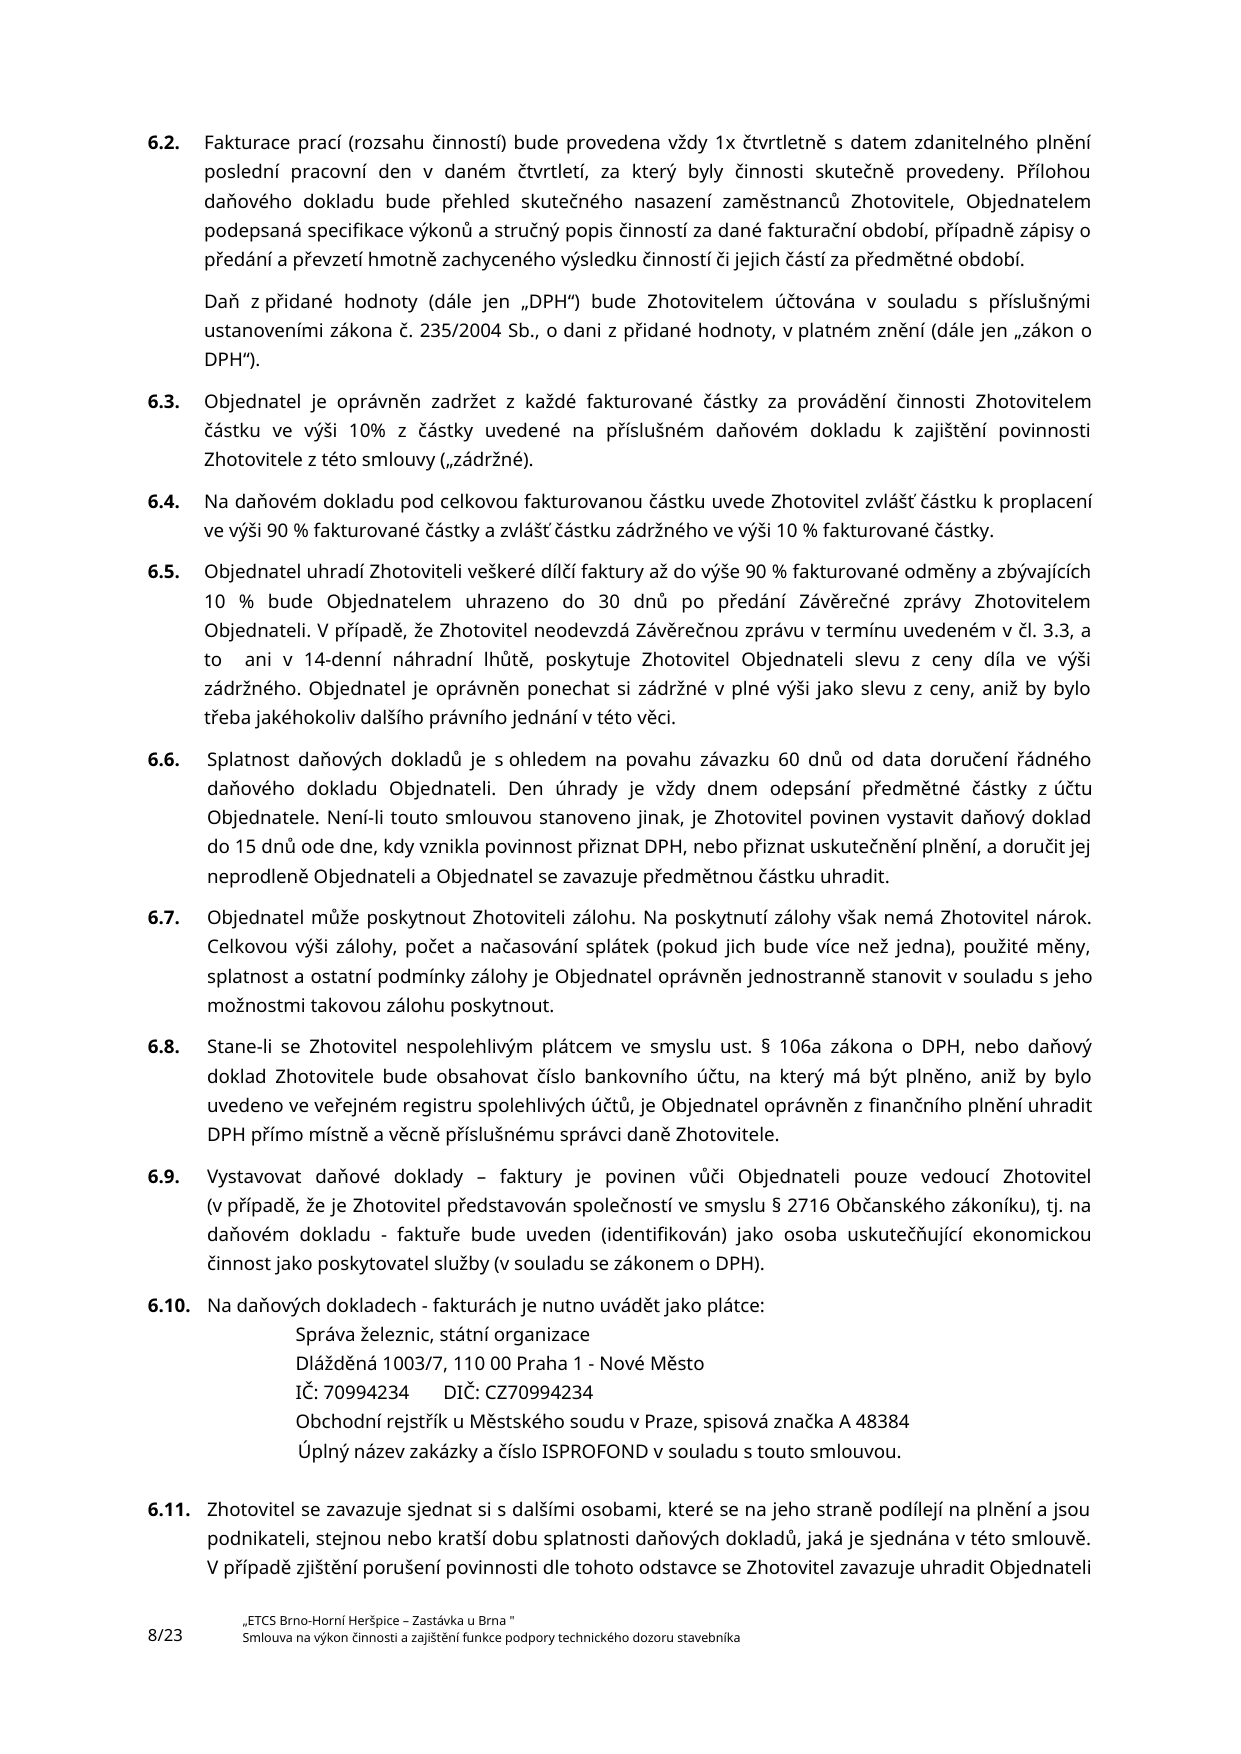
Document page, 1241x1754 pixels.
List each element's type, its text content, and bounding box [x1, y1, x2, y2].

text IČ: 70994234 DIČ: CZ70994234 [148, 1376, 1092, 1406]
text 6.6. Splatnost daňových dokladů je s ohledem na povahu závazku 60 dnů od data doručení řádného daňového dokladu Objednateli. Den úhrady je vždy dnem odepsání předmětné částky z účtu Objednatele. Není-li touto smlouvou stanoveno jinak, je Zhotovitel povinen vystavit daňový doklad do 15 dnů ode dne, kdy vznikla povinnost přiznat DPH, nebo přiznat uskutečnění plnění, a doručit jej neprodleně Objednateli a Objednatel se zavazuje předmětnou částku uhradit. [148, 743, 1092, 889]
text Správa železnic, státní organizace [148, 1318, 1092, 1347]
text 6.9. Vystavovat daňové doklady – faktury je povinen vůči Objednateli pouze vedoucí Zhotovitel (v případě, že je Zhotovitel představován společností ve smyslu § 2716 Občanského zákoníku), tj. na daňovém dokladu - faktuře bude uveden (identifikován) jako osoba uskutečňující ekonomickou činnost jako poskytovatel služby (v souladu se zákonem o DPH). [148, 1160, 1092, 1276]
text Úplný název zakázky a číslo ISPROFOND v souladu s touto smlouvou. [148, 1435, 1092, 1464]
text 6.7. Objednatel může poskytnout Zhotoviteli zálohu. Na poskytnutí zálohy však nemá Zhotovitel nárok. Celkovou výši zálohy, počet a načasování splátek (pokud jich bude více než jedna), použité měny, splatnost a ostatní podmínky zálohy je Objednatel oprávněn jednostranně stanovit v souladu s jeho možnostmi takovou zálohu poskytnout. [148, 901, 1092, 1018]
text 6.5. Objednatel uhradí Zhotoviteli veškeré dílčí faktury až do výše 90 % fakturované odměny a zbývajících 10 % bude Objednatelem uhrazeno do 30 dnů po předání Závěrečné zprávy Zhotovitelem Objednateli. V případě, že Zhotovitel neodevzdá Závěrečnou zprávu v termínu uvedeném v čl. 3.3, a to ani v 14-denní náhradní lhůtě, poskytuje Zhotovitel Objednateli slevu z ceny díla ve výši zádržného. Objednatel je oprávněn ponechat si zádržné v plné výši jako slevu z ceny, aniž by bylo třeba jakéhokoliv dalšího právního jednání v této věci. [148, 556, 1092, 731]
text 6.8. Stane-li se Zhotovitel nespolehlivým plátcem ve smyslu ust. § 106a zákona o DPH, nebo daňový doklad Zhotovitele bude obsahovat číslo bankovního účtu, na který má být plněno, aniž by bylo uvedeno ve veřejném registru spolehlivých účtů, je Objednatel oprávněn z finančního plnění uhradit DPH přímo místně a věcně příslušnému správci daně Zhotovitele. [148, 1031, 1092, 1147]
text 6.10. Na daňových dokladech - fakturách je nutno uvádět jako plátce: [148, 1289, 1092, 1318]
text 6.3. Objednatel je oprávněn zadržet z každé fakturované částky za provádění činnosti Zhotovitelem částku ve výši 10% z částky uvedené na příslušném daňovém dokladu k zajištění povinnosti Zhotovitele z této smlouvy („zádržné). [148, 385, 1092, 472]
text 6.2. Fakturace prací (rozsahu činností) bude provedena vždy 1x čtvrtletně s datem zdanitelného plnění poslední pracovní den v daném čtvrtletí, za který byly činnosti skutečně provedeny. Přílohou daňového dokladu bude přehled skutečného nasazení zaměstnanců Zhotovitele, Objednatelem podepsaná specifikace výkonů a stručný popis činností za dané fakturační období, případně zápisy o předání a převzetí hmotně zachyceného výsledku činností či jejich částí za předmětné období. [148, 126, 1092, 272]
text Dlážděná 1003/7, 110 00 Praha 1 - Nové Město [148, 1347, 1092, 1376]
text 6.4. Na daňovém dokladu pod celkovou fakturovanou částku uvede Zhotovitel zvlášť částku k proplacení ve výši 90 % fakturované částky a zvlášť částku zádržného ve výši 10 % fakturované částky. [148, 485, 1092, 543]
text Daň z přidané hodnoty (dále jen „DPH“) bude Zhotovitelem účtována v souladu s příslušnými ustanoveními zákona č. 235/2004 Sb., o dani z přidané hodnoty, v platném znění (dále jen „zákon o DPH“). [148, 285, 1092, 372]
text Obchodní rejstřík u Městského soudu v Praze, spisová značka A 48384 [148, 1406, 1092, 1435]
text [148, 1493, 1092, 1581]
